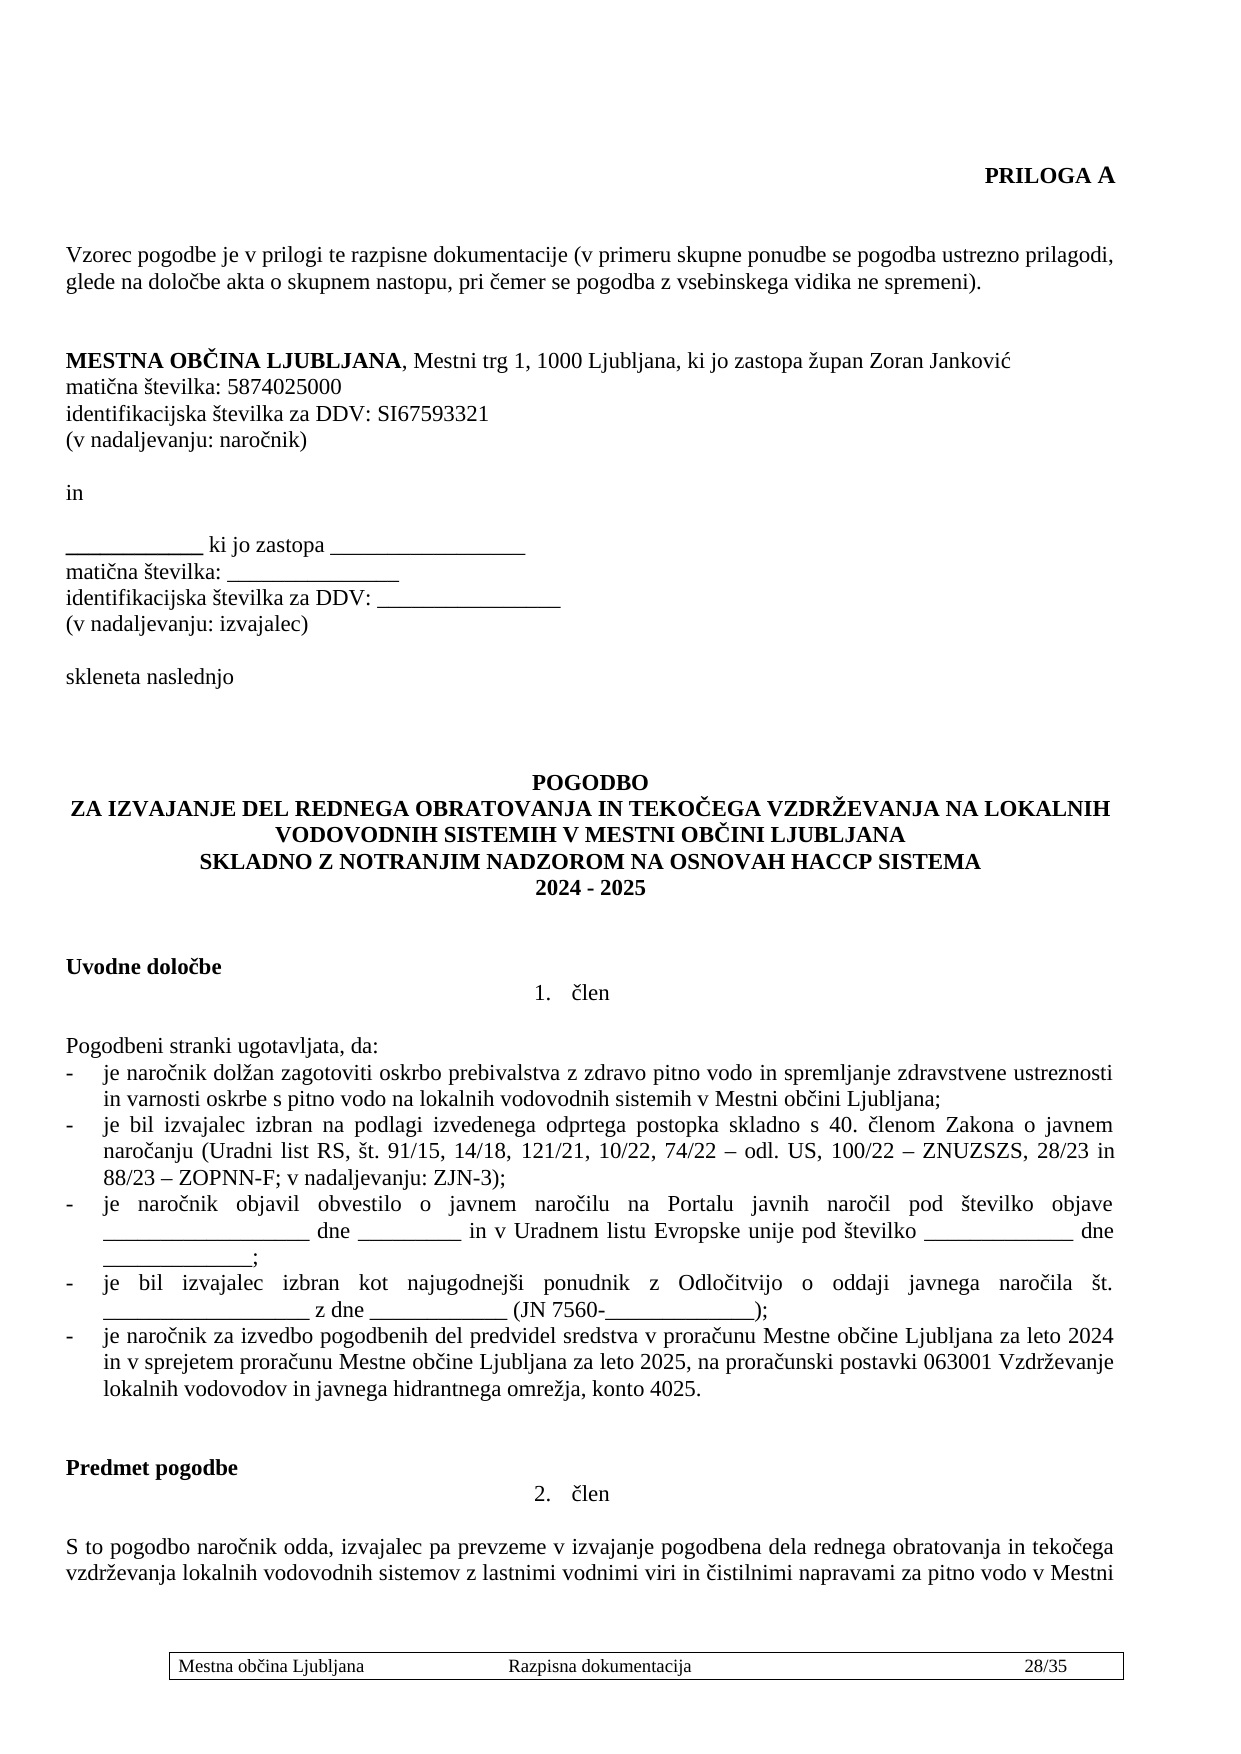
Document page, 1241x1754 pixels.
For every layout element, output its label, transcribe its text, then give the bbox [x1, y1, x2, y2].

text Predmet pogodbe [66, 1454, 1115, 1480]
text POGODBO [66, 769, 1115, 795]
text PRILOGA A [66, 160, 1115, 189]
text (v nadaljevanju: naročnik) [66, 426, 1115, 452]
text matična številka: _______________ [66, 558, 1115, 584]
text Pogodbeni stranki ugotavljata, da: [66, 1032, 1115, 1058]
text ZA IZVAJANJE DEL REDNEGA OBRATOVANJA IN TEKOČEGA VZDRŽEVANJA NA LOKALNIH VODOVODNIH SISTEMIH V MESTNI OBČINI LJUBLJANA [66, 795, 1115, 848]
text matična številka: 5874025000 [66, 373, 1115, 400]
text 2024 - 2025 [66, 874, 1115, 900]
list je naročnik objavil obvestilo o javnem naročilu na Portalu javnih naročil pod številko objave __________________ dne _________ in v Uradnem listu Evropske unije pod številko _____________ dne _____________; [66, 1190, 1115, 1269]
list je naročnik za izvedbo pogodbenih del predvidel sredstva v proračunu Mestne občine Ljubljana za leto 2024 in v sprejetem proračunu Mestne občine Ljubljana za leto 2025, na proračunski postavki 063001 Vzdrževanje lokalnih vodovodov in javnega hidrantnega omrežja, konto 4025. [66, 1322, 1115, 1401]
text ____________ ki jo zastopa _________________ [66, 531, 1115, 558]
text Vzorec pogodbe je v prilogi te razpisne dokumentacije (v primeru skupne ponudbe se pogodba ustrezno prilagodi, glede na določbe akta o skupnem nastopu, pri čemer se pogodba z vsebinskega vidika ne spremeni). [66, 242, 1115, 294]
text Uvodne določbe [66, 953, 1115, 979]
text in [66, 479, 1115, 505]
list člen [28, 979, 1115, 1006]
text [66, 1533, 1115, 1586]
list člen [28, 1480, 1115, 1507]
list je naročnik dolžan zagotoviti oskrbo prebivalstva z zdravo pitno vodo in spremljanje zdravstvene ustreznosti in varnosti oskrbe s pitno vodo na lokalnih vodovodnih sistemih v Mestni občini Ljubljana; [66, 1058, 1115, 1111]
text SKLADNO Z NOTRANJIM NADZOROM NA OSNOVAH HACCP SISTEMA [66, 848, 1115, 874]
text identifikacijska številka za DDV: SI67593321 [66, 400, 1115, 426]
text MESTNA OBČINA LJUBLJANA, Mestni trg 1, 1000 Ljubljana, ki jo zastopa župan Zoran Janković [66, 347, 1115, 373]
text (v nadaljevanju: izvajalec) [66, 611, 1115, 637]
list je bil izvajalec izbran na podlagi izvedenega odprtega postopka skladno s 40. členom Zakona o javnem naročanju (Uradni list RS, št. 91/15, 14/18, 121/21, 10/22, 74/22 – odl. US, 100/22 – ZNUZSZS, 28/23 in 88/23 – ZOPNN-F; v nadaljevanju: ZJN-3); [66, 1111, 1115, 1190]
text skleneta naslednjo [66, 663, 1115, 689]
text identifikacijska številka za DDV: ________________ [66, 584, 1115, 611]
list je bil izvajalec izbran kot najugodnejši ponudnik z Odločitvijo o oddaji javnega naročila št. __________________ z dne ____________ (JN 7560-_____________); [66, 1269, 1115, 1322]
